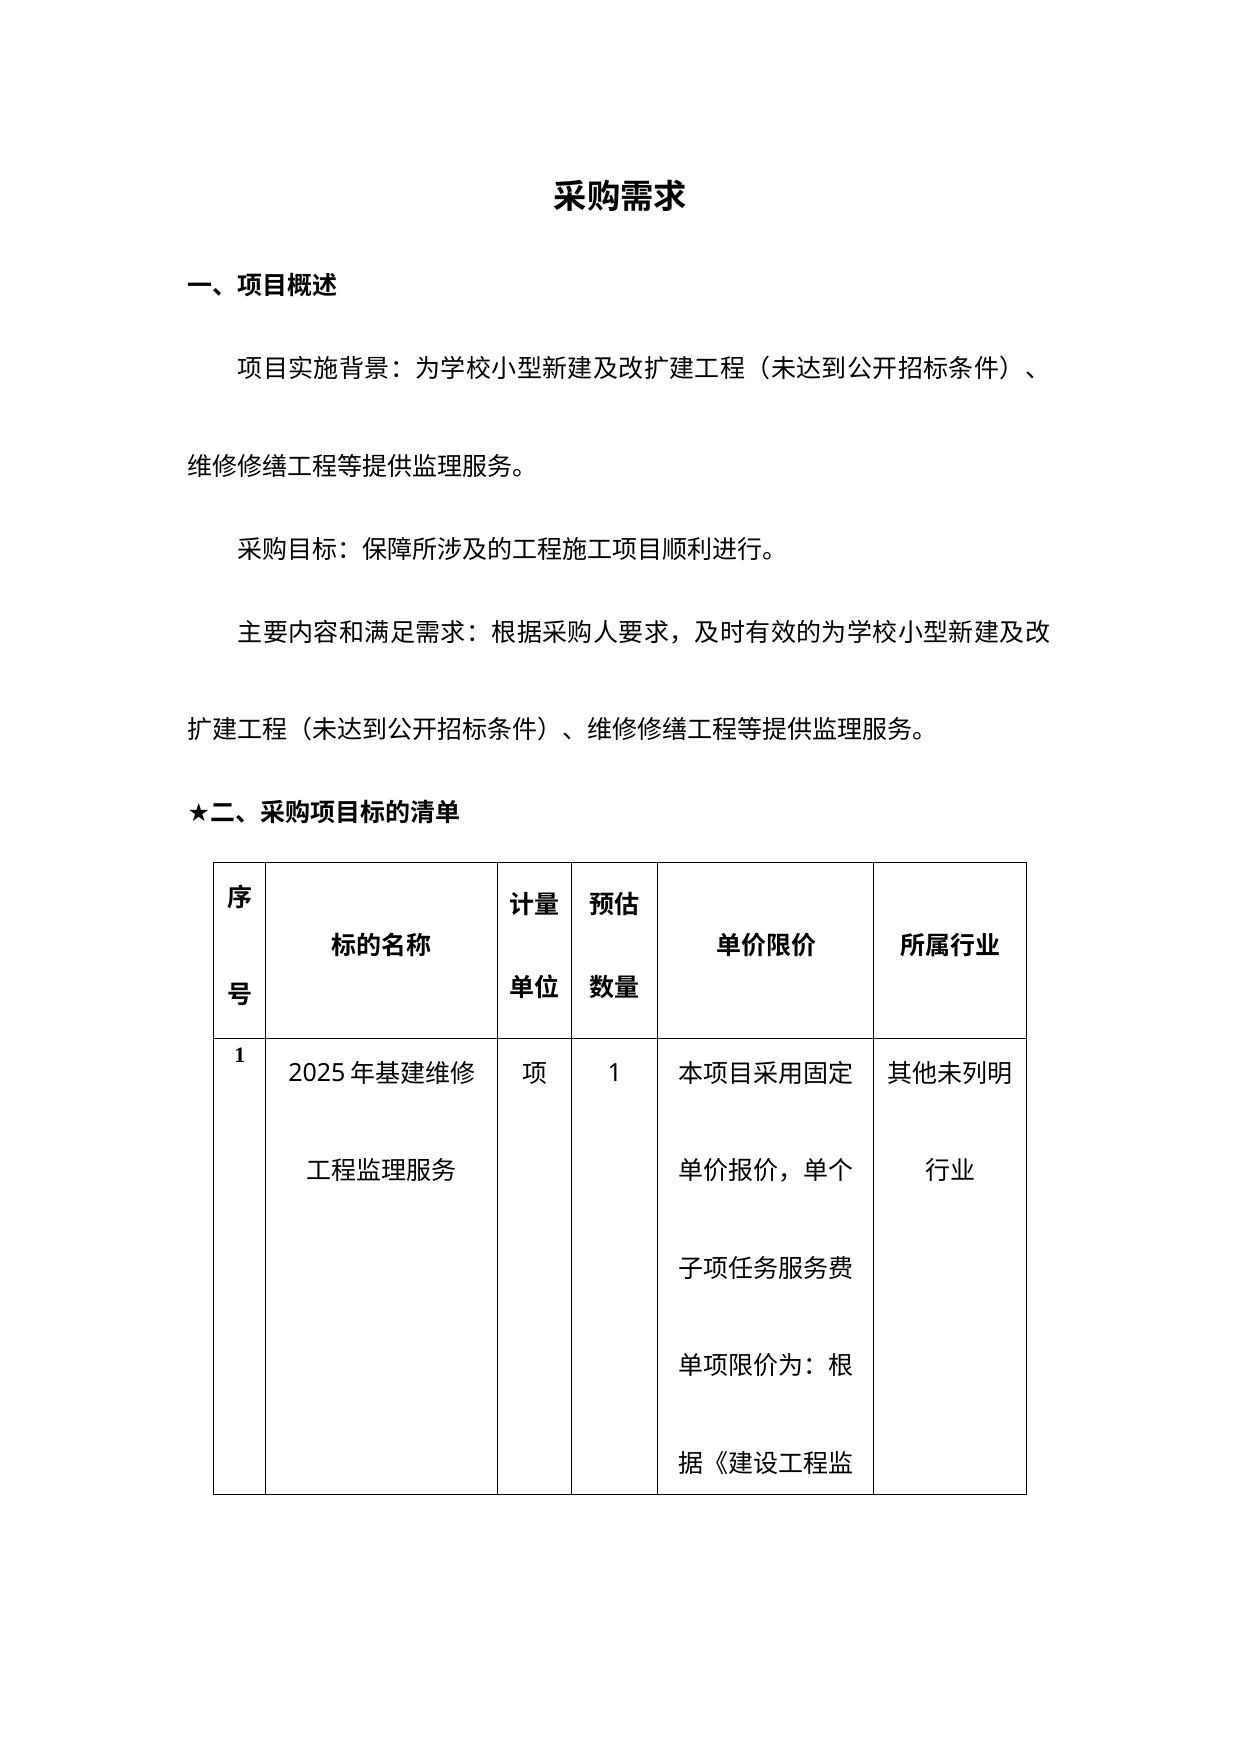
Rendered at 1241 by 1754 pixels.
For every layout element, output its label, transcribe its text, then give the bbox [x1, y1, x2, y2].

table_header 序号 [214, 863, 265, 1038]
text ★二、采购项目标的清单 [187, 778, 1053, 843]
table_header 计量 单位 [498, 863, 571, 1038]
text 采购目标：保障所涉及的工程施工项目顺利进行。 [187, 515, 1053, 580]
text 一、项目概述 [187, 251, 1053, 316]
table_cell 项 [498, 1039, 571, 1494]
table_header 所属行业 [874, 863, 1026, 1038]
table_header 单价限价 [658, 863, 873, 1038]
table_cell 2025年基建维修工程监理服务 [266, 1039, 497, 1494]
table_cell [658, 1039, 873, 1494]
table_header 预估 数量 [572, 863, 657, 1038]
text 项目实施背景：为学校小型新建及改扩建工程（未达到公开招标条件）、维修修缮工程等提供监理服务。 [187, 334, 1053, 497]
table_header 标的名称 [266, 863, 497, 1038]
table_cell 1 [572, 1039, 657, 1494]
table_cell 1 [214, 1039, 265, 1494]
text 主要内容和满足需求：根据采购人要求，及时有效的为学校小型新建及改扩建工程（未达到公开招标条件）、维修修缮工程等提供监理服务。 [187, 598, 1053, 760]
table_cell 其他未列明行业 [874, 1039, 1026, 1494]
text 采购需求 [187, 162, 1053, 227]
